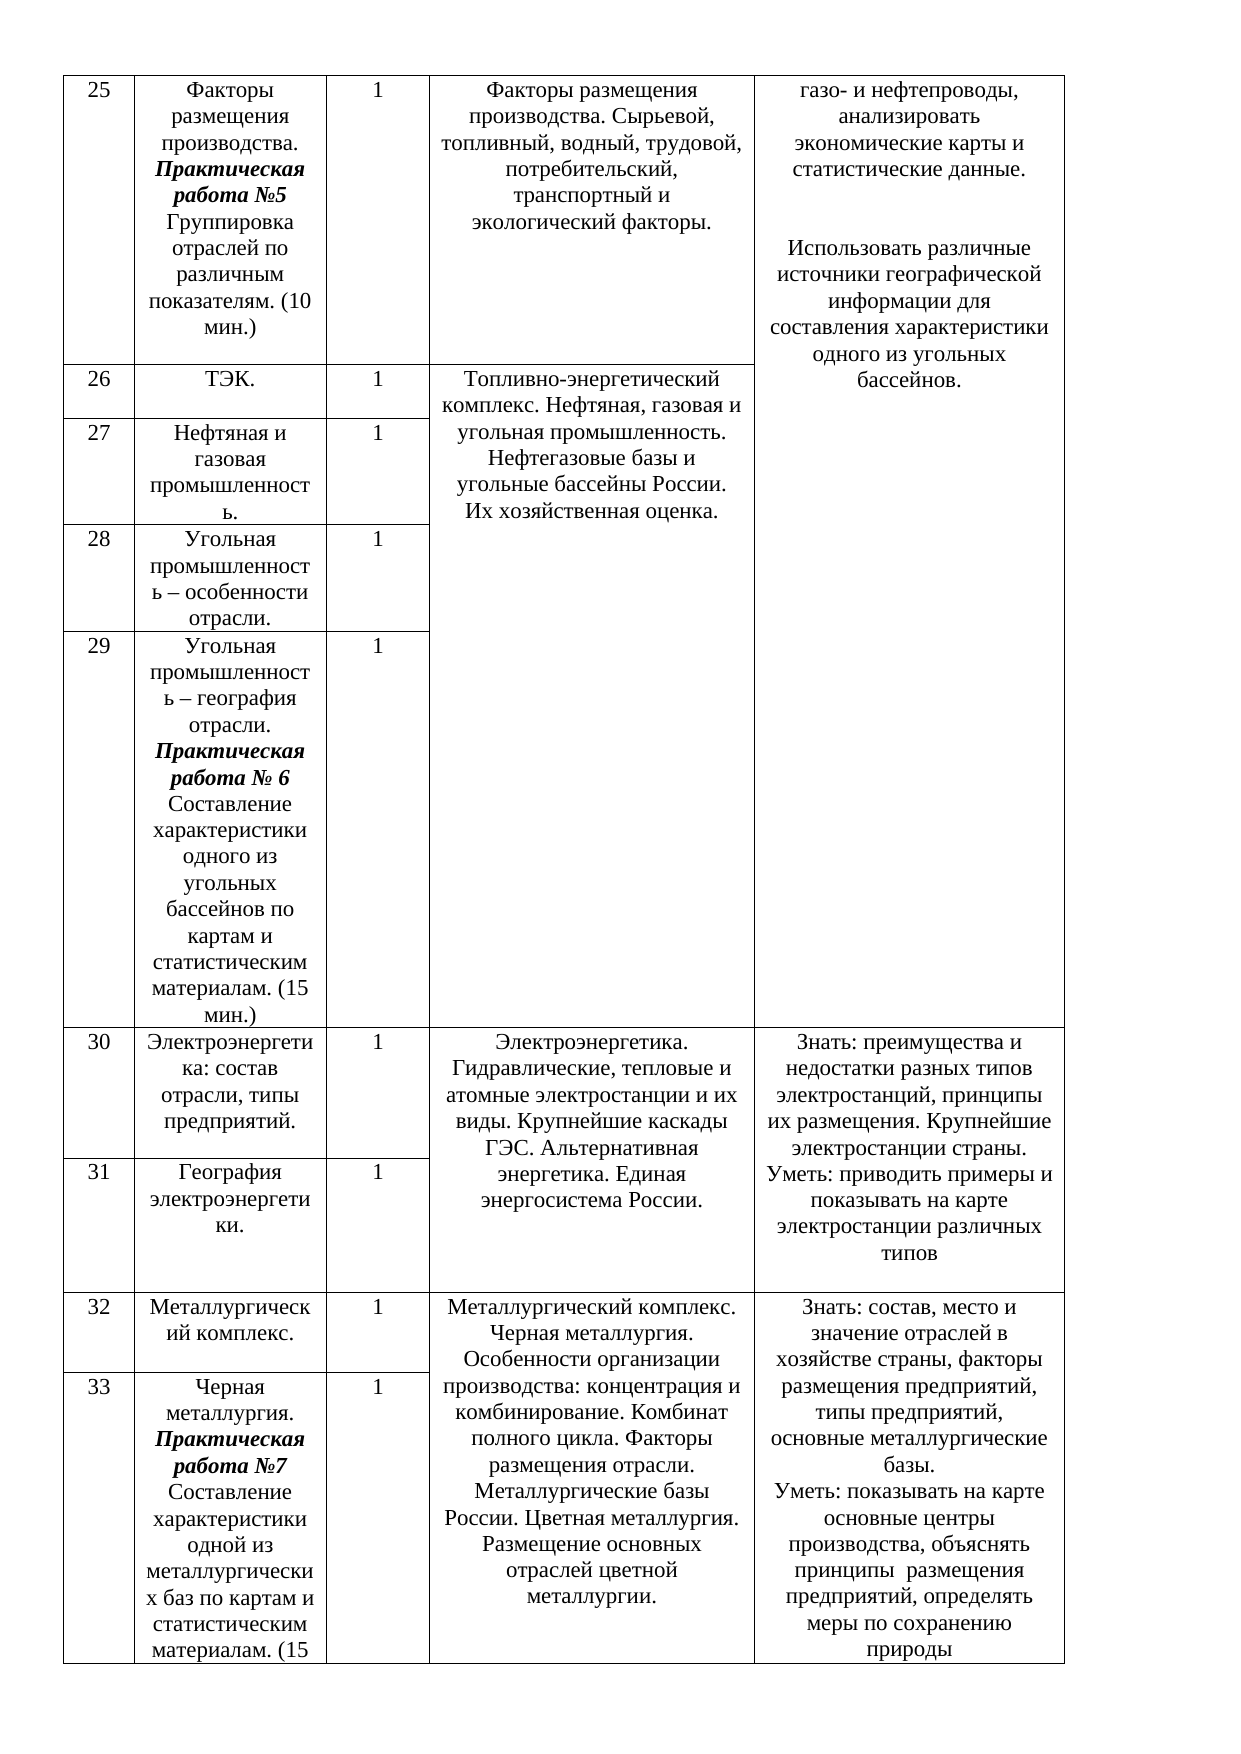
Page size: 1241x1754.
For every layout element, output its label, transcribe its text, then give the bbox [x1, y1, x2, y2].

table_cell Электроэнергетика: состав отрасли, типы предприятий. [135, 1028, 326, 1157]
table_cell 32 [64, 1293, 134, 1372]
table_cell 30 [64, 1028, 134, 1157]
table_cell 1 [327, 1159, 429, 1292]
table_cell 29 [64, 632, 134, 1027]
table_cell ТЭК. [135, 365, 326, 418]
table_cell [135, 1373, 326, 1663]
table_cell Нефтяная и газовая промышленность. [135, 419, 326, 524]
table_cell 31 [64, 1159, 134, 1292]
table_cell 33 [64, 1373, 134, 1663]
table_cell Топливно-энергетический комплекс. Нефтяная, газовая и угольная промышленность. Нефтегазовые базы и угольные бассейны России. Их хозяйственная оценка. [430, 365, 754, 1027]
table_cell Металлургический комплекс. [135, 1293, 326, 1372]
table_cell 1 [327, 419, 429, 524]
table_cell География электроэнергетики. [135, 1159, 326, 1292]
table_cell 27 [64, 419, 134, 524]
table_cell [755, 76, 1064, 1027]
table_cell 1 [327, 1293, 429, 1372]
table_cell 1 [327, 1028, 429, 1157]
table_cell 1 [327, 1373, 429, 1663]
table_cell Знать: состав, место и значение отраслей в хозяйстве страны, факторы размещения предприятий, типы предприятий, основные металлургические базы. Уметь: показывать на карте основные центры производства, объяснять принципы размещения предприятий, определять меры по сохранению природы [755, 1293, 1064, 1663]
table_cell Электроэнергетика. Гидравлические, тепловые и атомные электростанции и их виды. Крупнейшие каскады ГЭС. Альтернативная энергетика. Единая энергосистема России. [430, 1028, 754, 1292]
table_cell Угольная промышленность – география отрасли. Практическая работа № 6 Составление характеристики одного из угольных бассейнов по картам и статистическим материалам. (15 мин.) [135, 632, 326, 1027]
table_cell 1 [327, 525, 429, 631]
table_cell Угольная промышленность – особенности отрасли. [135, 525, 326, 631]
table_cell Металлургический комплекс. Черная металлургия. Особенности организации производства: концентрация и комбинирование. Комбинат полного цикла. Факторы размещения отрасли. Металлургические базы России. Цветная металлургия. Размещение основных отраслей цветной металлургии. [430, 1293, 754, 1663]
table_cell 1 [327, 365, 429, 418]
table_cell Знать: преимущества и недостатки разных типов электростанций, принципы их размещения. Крупнейшие электростанции страны. Уметь: приводить примеры и показывать на карте электростанции различных типов [755, 1028, 1064, 1292]
table_cell 25 [64, 76, 134, 364]
table_cell Факторы размещения производства. Практическая работа №5 Группировка отраслей по различным показателям. (10 мин.) [135, 76, 326, 364]
table_cell Факторы размещения производства. Сырьевой, топливный, водный, трудовой, потребительский, транспортный и экологический факторы. [430, 76, 754, 364]
table_cell 28 [64, 525, 134, 631]
table_cell 1 [327, 76, 429, 364]
table_cell 1 [327, 632, 429, 1027]
table_cell 26 [64, 365, 134, 418]
